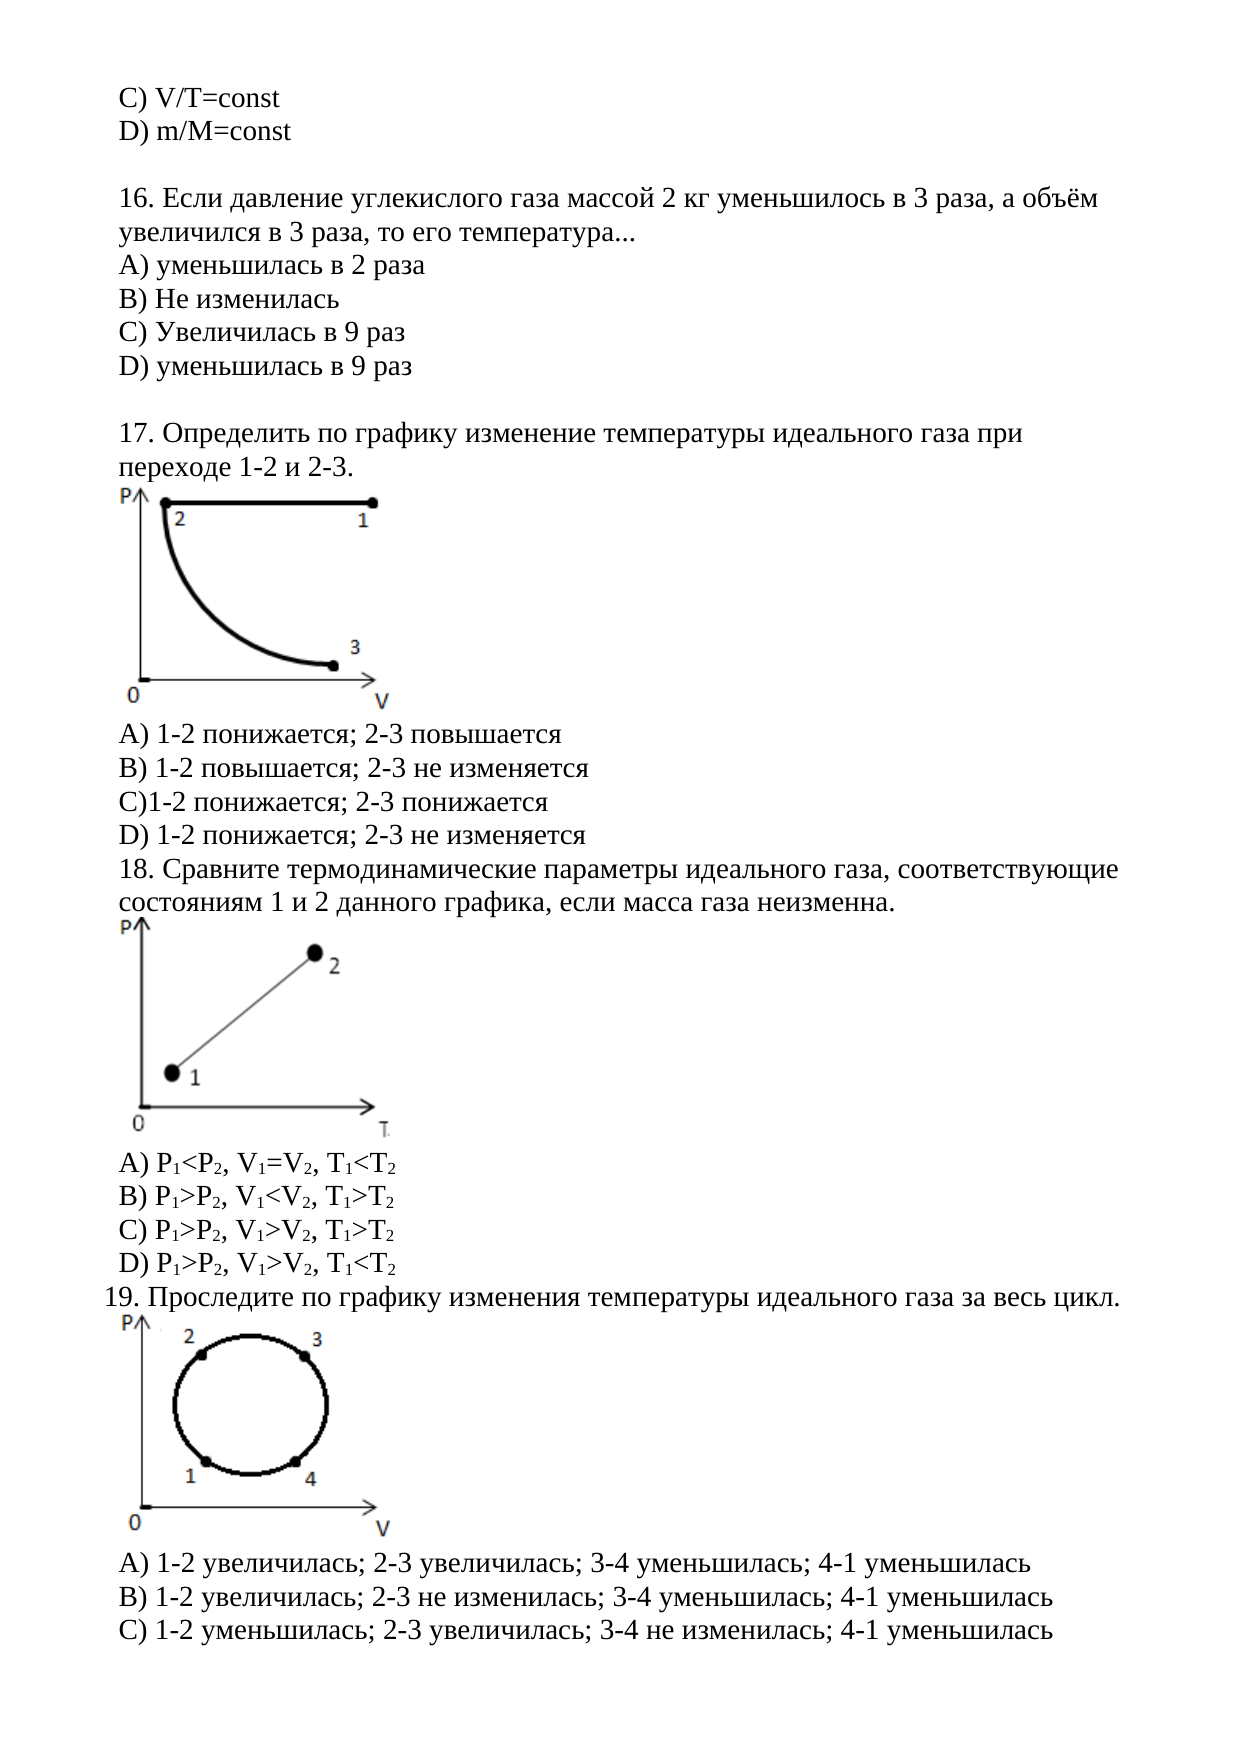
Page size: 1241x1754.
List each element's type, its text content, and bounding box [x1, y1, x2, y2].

text 16. Если давление углекислого газа массой 2 кг уменьшилось в 3 раза, а объём увеличился в 3 раза, то его температура... [118, 180, 1137, 247]
text C) P1>P2, V1>V2, T1>T2 [118, 1212, 1137, 1246]
text 18. Сравните термодинамические параметры идеального газа, соответствующие состояниям 1 и 2 данного графика, если масса газа неизменна. [118, 851, 1137, 918]
text А) уменьшилась в 2 раза [118, 247, 1137, 281]
text А) 1-2 увеличилась; 2-3 увеличилась; 3-4 уменьшилась; 4-1 уменьшилась [118, 1545, 1137, 1579]
text D) P1>P2, V1>V2, T1<T2 [118, 1246, 1137, 1279]
text А) P1<P2, V1=V2, T1<T2 [118, 1145, 1137, 1178]
text C) V/T=const [118, 80, 1137, 113]
picture [118, 482, 397, 717]
text B) 1-2 повышается; 2-3 не изменяется C)1-2 понижается; 2-3 понижается D) 1-2 понижается; 2-3 не изменяется [118, 750, 1137, 851]
text B) P1>P2, V1<V2, T1>T2 [118, 1178, 1137, 1212]
text B) Не изменилась [118, 281, 1137, 314]
text 19. Проследите по графику изменения температуры идеального газа за весь цикл. [103, 1279, 1137, 1313]
text D) уменьшилась в 9 раз [118, 348, 1137, 382]
text B) 1-2 увеличилась; 2-3 не изменилась; 3-4 уменьшилась; 4-1 уменьшилась [118, 1579, 1137, 1612]
text 17. Определить по графику изменение температуры идеального газа при переходе 1-2 и 2-3. [118, 415, 1137, 482]
text D) m/M=const [118, 113, 1137, 147]
text А) 1-2 понижается; 2-3 повышается [118, 717, 1137, 750]
picture [118, 917, 402, 1145]
picture [118, 1312, 398, 1546]
text C) Увеличилась в 9 раз [118, 314, 1137, 348]
text C) 1-2 уменьшилась; 2-3 увеличилась; 3-4 не изменилась; 4-1 уменьшилась [118, 1612, 1137, 1646]
